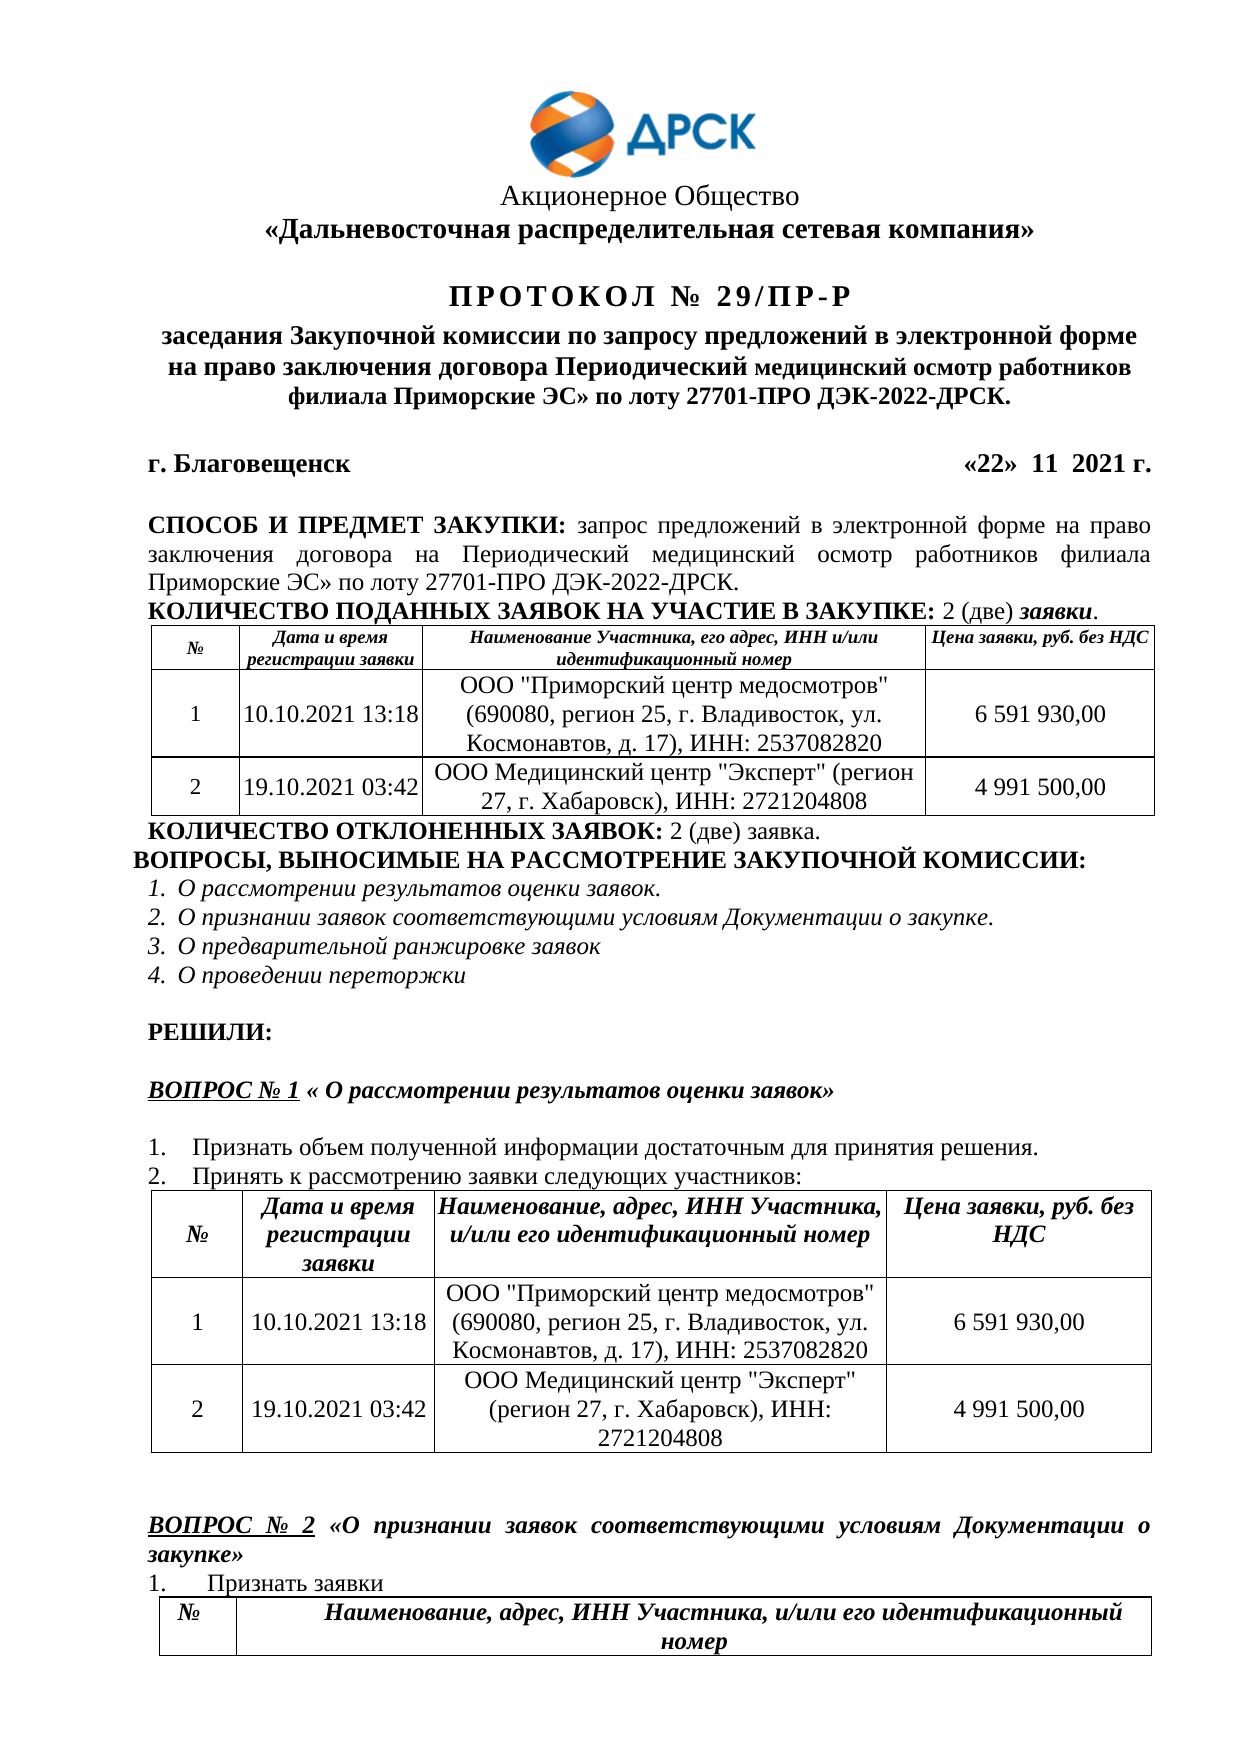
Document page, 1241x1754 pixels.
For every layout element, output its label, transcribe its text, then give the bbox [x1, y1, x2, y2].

table_header № [152, 1191, 242, 1277]
list заседания Закупочной комиссии по запросу предложений в электронной форме на право заключения договора Периодический медицинский осмотр работников филиала Приморские ЭС» по лоту 27701-ПРО ДЭК-2022-ДРСК. [148, 319, 1152, 410]
table_cell 4 991 500,00 [887, 1365, 1151, 1452]
table_header № [160, 1598, 236, 1655]
table_header г. Благовещенск [136, 448, 651, 479]
text СПОСОБ И ПРЕДМЕТ ЗАКУПКИ: запрос предложений в электронной форме на право заключения договора на Периодический медицинский осмотр работников филиала Приморские ЭС» по лоту 27701-ПРО ДЭК-2022-ДРСК. [148, 510, 1152, 596]
table_header № [152, 626, 239, 669]
table_cell 10.10.2021 13:18 [240, 670, 422, 756]
table_cell 10.10.2021 13:18 [243, 1278, 434, 1364]
table_cell 2 [152, 758, 239, 815]
table_cell 1 [152, 1278, 242, 1364]
table_header Наименование, адрес, ИНН Участника, и/или его идентификационный номер [237, 1598, 1151, 1655]
table_header Дата и время регистрации заявки [240, 626, 422, 669]
table_header «22» 11 2021 г. [651, 448, 1163, 479]
table_cell 2 [152, 1365, 242, 1452]
list Принять к рассмотрению заявки следующих участников: [148, 1161, 1152, 1190]
text ВОПРОСЫ, ВЫНОСИМЫЕ НА РАССМОТРЕНИЕ ЗАКУПОЧНОЙ КОМИССИИ: [133, 845, 1152, 873]
list Признать объем полученной информации достаточным для принятия решения. [148, 1132, 1152, 1161]
table_cell 19.10.2021 03:42 [240, 758, 422, 815]
table_cell 4 991 500,00 [926, 758, 1154, 815]
table_cell ООО Медицинский центр "Эксперт" (регион 27, г. Хабаровск), ИНН: 2721204808 [435, 1365, 886, 1452]
text ПРОТОКОЛ № 29/ПР-Р [148, 278, 1152, 313]
table_header Цена заявки, руб. без НДС [887, 1191, 1151, 1277]
text ВОПРОС № 2 «О признании заявок соответствующими условиям Документации о закупке» [148, 1510, 1152, 1568]
picture [526, 88, 773, 178]
text ВОПРОС № 1 « О рассмотрении результатов оценки заявок» [148, 1075, 1152, 1103]
table_header Дата и время регистрации заявки [243, 1191, 434, 1277]
table_cell 6 591 930,00 [926, 670, 1154, 756]
table_header Цена заявки, руб. без НДС [926, 626, 1154, 669]
text Акционерное Общество [148, 178, 1152, 211]
list О признании заявок соответствующими условиям Документации о закупке. [148, 902, 1152, 931]
table_cell 6 591 930,00 [887, 1278, 1151, 1364]
table_cell ООО "Приморский центр медосмотров" (690080, регион 25, г. Владивосток, ул. Космонавтов, д. 17), ИНН: 2537082820 [435, 1278, 886, 1364]
list О проведении переторжки [148, 960, 1152, 988]
table_cell ООО "Приморский центр медосмотров" (690080, регион 25, г. Владивосток, ул. Космонавтов, д. 17), ИНН: 2537082820 [423, 670, 925, 756]
list О рассмотрении результатов оценки заявок. [148, 873, 1152, 902]
list О предварительной ранжировке заявок [148, 931, 1152, 960]
list Признать заявки [148, 1568, 1152, 1596]
table_header Наименование, адрес, ИНН Участника, и/или его идентификационный номер [435, 1191, 886, 1277]
text КОЛИЧЕСТВО ПОДАННЫХ ЗАЯВОК НА УЧАСТИЕ В ЗАКУПКЕ: 2 (две) заявки. [148, 596, 1152, 625]
text КОЛИЧЕСТВО ОТКЛОНЕННЫХ ЗАЯВОК: 2 (две) заявка. [148, 816, 1166, 845]
table_header Наименование Участника, его адрес, ИНН и/или идентификационный номер [423, 626, 925, 669]
table_cell ООО Медицинский центр "Эксперт" (регион 27, г. Хабаровск), ИНН: 2721204808 [423, 758, 925, 815]
table_cell 1 [152, 670, 239, 756]
text «Дальневосточная распределительная сетевая компания» [148, 211, 1152, 245]
table_cell 19.10.2021 03:42 [243, 1365, 434, 1452]
list РЕШИЛИ: [148, 1017, 1152, 1046]
